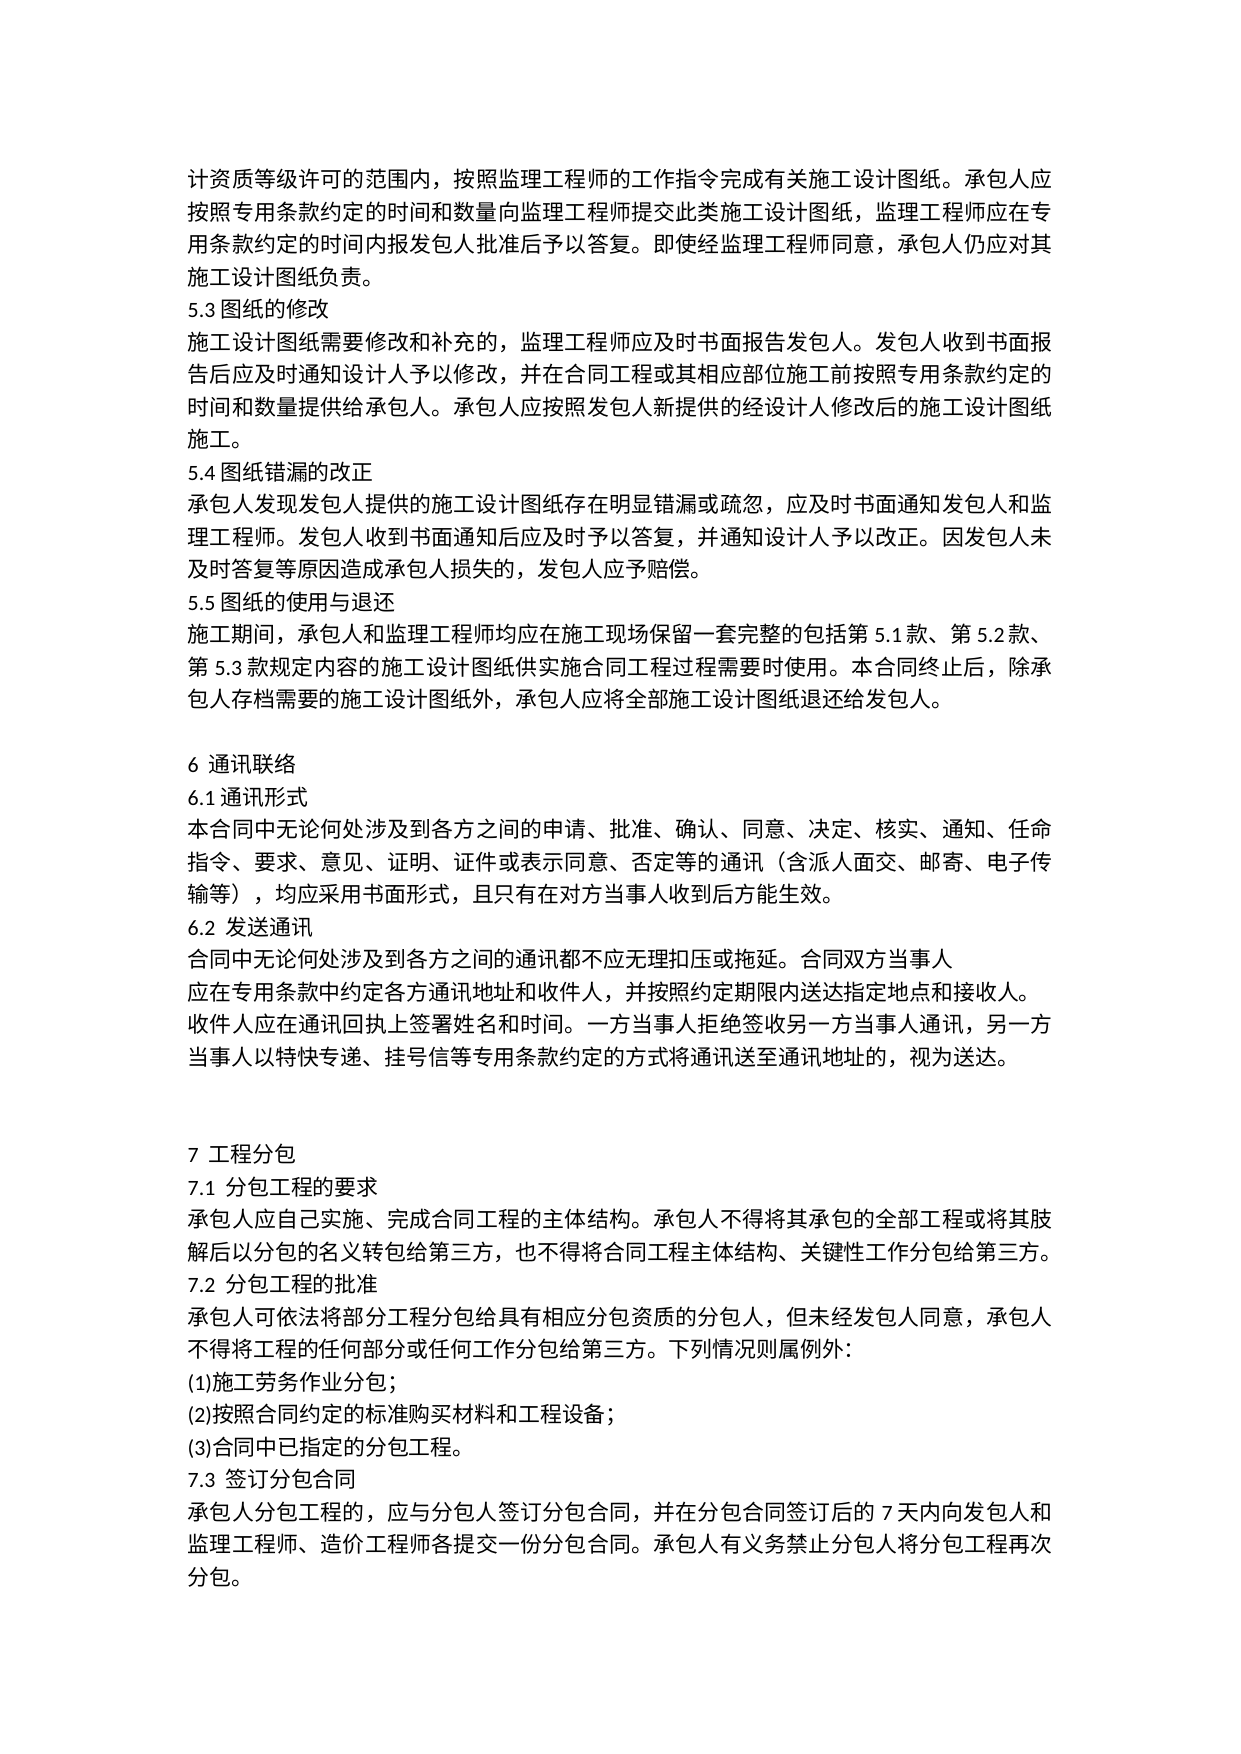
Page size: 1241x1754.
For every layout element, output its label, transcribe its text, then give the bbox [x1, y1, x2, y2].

text 5.4 图纸错漏的改正 [187, 454, 1053, 487]
text 6.1 通讯形式 [187, 779, 1053, 812]
text 承包人可依法将部分工程分包给具有相应分包资质的分包人，但未经发包人同意，承包人不得将工程的任何部分或任何工作分包给第三方。下列情况则属例外： [187, 1299, 1053, 1364]
text 施工期间，承包人和监理工程师均应在施工现场保留一套完整的包括第5.1款、第5.2款、第5.3款规定内容的施工设计图纸供实施合同工程过程需要时使用。本合同终止后，除承包人存档需要的施工设计图纸外，承包人应将全部施工设计图纸退还给发包人。 [187, 617, 1053, 714]
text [187, 162, 1053, 292]
text 收件人应在通讯回执上签署姓名和时间。一方当事人拒绝签收另一方当事人通讯，另一方当事人以特快专递、挂号信等专用条款约定的方式将通讯送至通讯地址的，视为送达。 [187, 1007, 1053, 1072]
text 施工设计图纸需要修改和补充的，监理工程师应及时书面报告发包人。发包人收到书面报告后应及时通知设计人予以修改，并在合同工程或其相应部位施工前按照专用条款约定的时间和数量提供给承包人。承包人应按照发包人新提供的经设计人修改后的施工设计图纸施工。 [187, 324, 1053, 454]
text 合同中无论何处涉及到各方之间的通讯都不应无理扣压或拖延。合同双方当事人 [187, 942, 1053, 974]
text 7 工程分包 [187, 1137, 1053, 1169]
text 本合同中无论何处涉及到各方之间的申请、批准、确认、同意、决定、核实、通知、任命、指令、要求、意见、证明、证件或表示同意、否定等的通讯（含派人面交、邮寄、电子传输等），均应采用书面形式，且只有在对方当事人收到后方能生效。 [187, 812, 1053, 909]
text 6 通讯联络 [187, 747, 1053, 779]
text (1)施工劳务作业分包； [187, 1364, 1053, 1397]
text 7.3 签订分包合同 [187, 1462, 1053, 1494]
text 6.2 发送通讯 [187, 909, 1053, 942]
text 5.5 图纸的使用与退还 [187, 584, 1053, 617]
text 承包人发现发包人提供的施工设计图纸存在明显错漏或疏忽，应及时书面通知发包人和监理工程师。发包人收到书面通知后应及时予以答复，并通知设计人予以改正。因发包人未及时答复等原因造成承包人损失的，发包人应予赔偿。 [187, 487, 1053, 584]
text (2)按照合同约定的标准购买材料和工程设备； [187, 1397, 1053, 1429]
text 承包人应自己实施、完成合同工程的主体结构。承包人不得将其承包的全部工程或将其肢解后以分包的名义转包给第三方，也不得将合同工程主体结构、关键性工作分包给第三方。 [187, 1202, 1053, 1267]
text 7.1 分包工程的要求 [187, 1169, 1053, 1202]
text 5.3 图纸的修改 [187, 292, 1053, 324]
text 应在专用条款中约定各方通讯地址和收件人，并按照约定期限内送达指定地点和接收人。 [187, 974, 1053, 1007]
text 承包人分包工程的，应与分包人签订分包合同，并在分包合同签订后的7天内向发包人和监理工程师、造价工程师各提交一份分包合同。承包人有义务禁止分包人将分包工程再次分包。 [187, 1494, 1053, 1592]
text 7.2 分包工程的批准 [187, 1267, 1053, 1299]
text (3)合同中已指定的分包工程。 [187, 1429, 1053, 1462]
